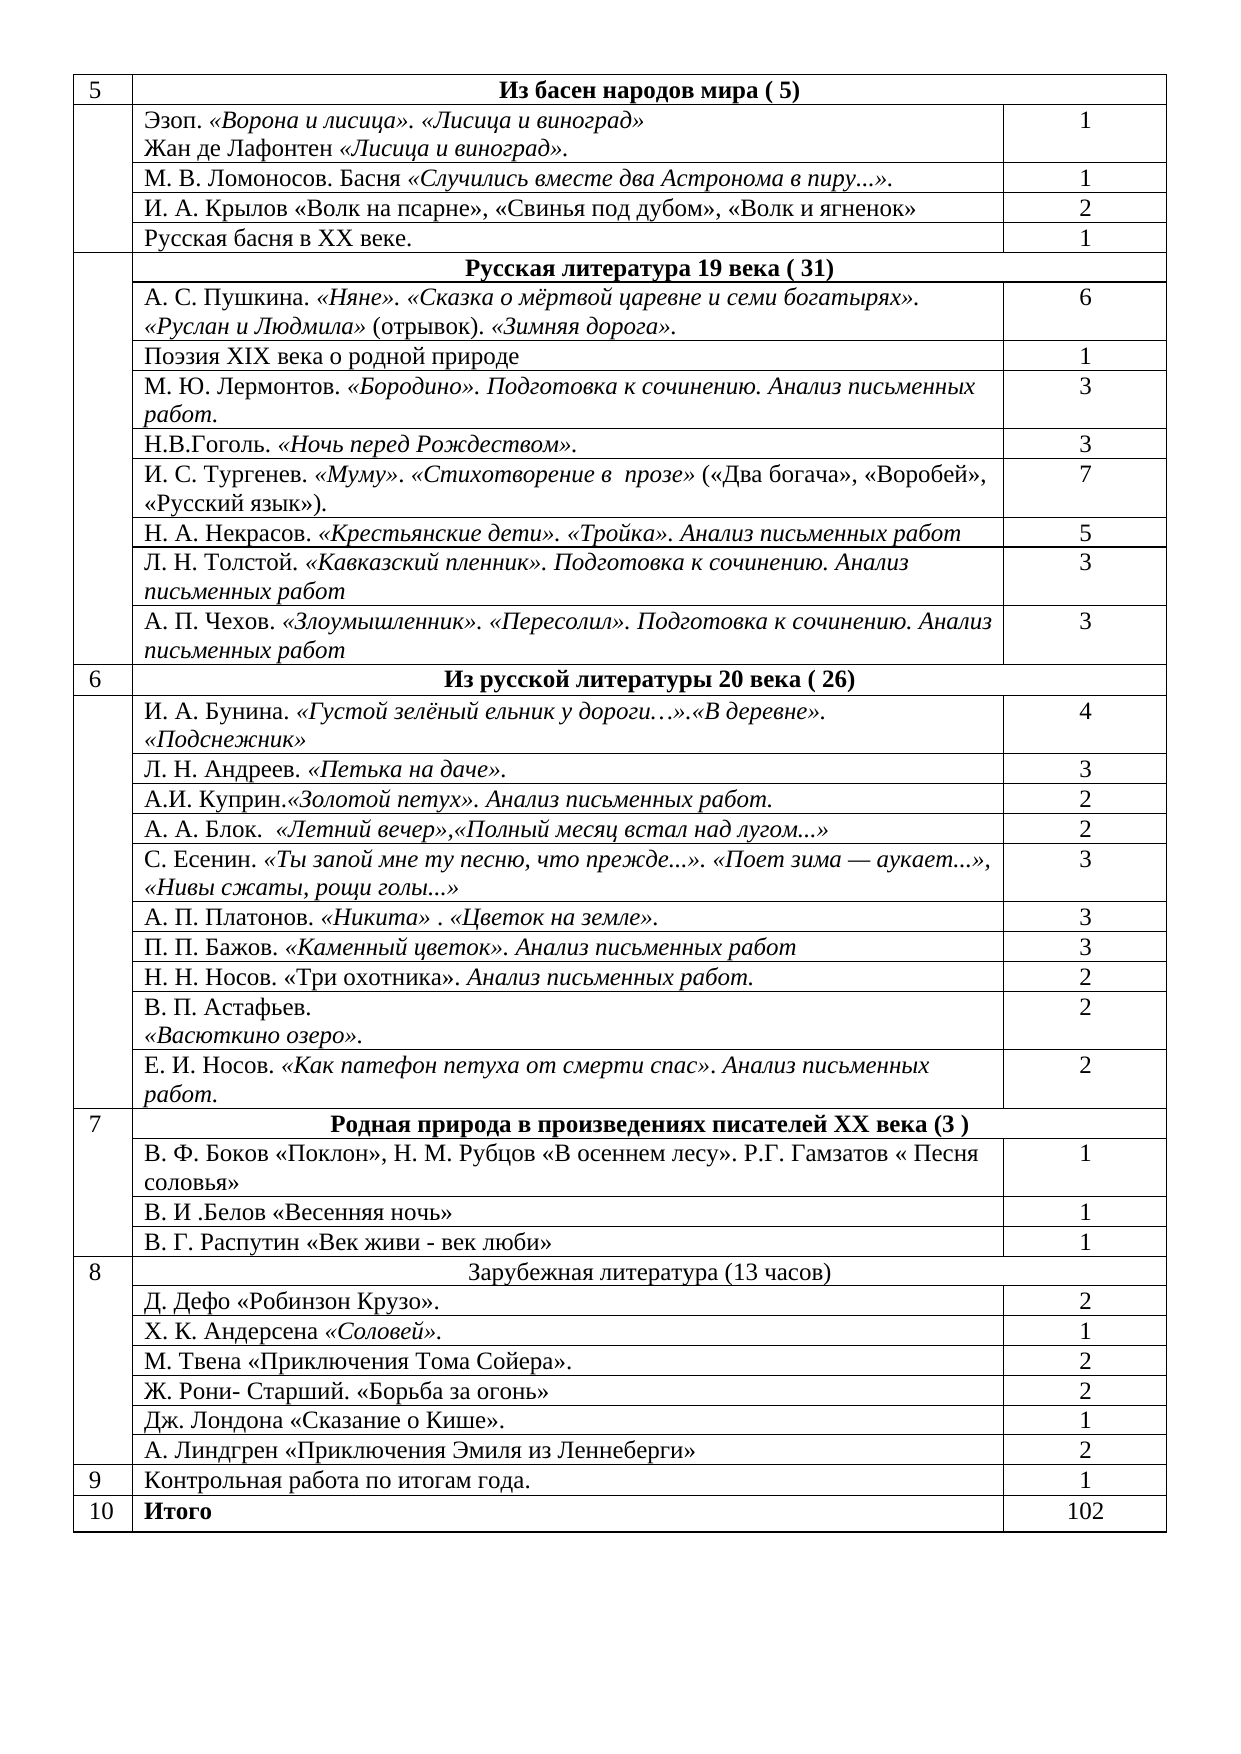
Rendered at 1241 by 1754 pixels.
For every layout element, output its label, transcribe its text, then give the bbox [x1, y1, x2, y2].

table_cell А.И. Куприн.«Золотой петух». Анализ письменных работ. [133, 784, 1003, 813]
table_cell 2 [1004, 814, 1166, 843]
table_cell 1 [1004, 1465, 1166, 1495]
table_cell Из басен народов мира ( 5) [133, 75, 1166, 104]
table_cell 3 [1004, 902, 1166, 931]
table_cell 1 [1004, 1316, 1166, 1345]
table_cell 5 [74, 75, 132, 104]
table_cell Русская басня в ХХ веке. [133, 223, 1003, 252]
table_cell 3 [1004, 844, 1166, 901]
table_cell П. П. Бажов. «Каменный цветок». Анализ письменных работ [133, 932, 1003, 961]
table_cell А. П. Чехов. «Злоумышленник». «Пересолил». Подготовка к сочинению. Анализ письменных работ [133, 606, 1003, 663]
table_cell 2 [1004, 992, 1166, 1049]
table_cell 1 [1004, 1197, 1166, 1226]
table_cell Зарубежная литература (13 часов) [133, 1257, 1166, 1285]
table_cell И. А. Крылов «Волк на псарне», «Свинья под дубом», «Волк и ягненок» [133, 193, 1003, 222]
table_cell [74, 253, 132, 663]
table_cell 4 [1004, 696, 1166, 753]
table_cell 7 [74, 1109, 132, 1256]
table_cell Н.В.Гоголь. «Ночь перед Рождеством». [133, 429, 1003, 458]
table_cell 2 [1004, 1346, 1166, 1375]
table_cell 2 [1004, 1435, 1166, 1464]
table_cell 9 [74, 1465, 132, 1495]
table_cell 102 [1004, 1496, 1166, 1531]
table_cell Родная природа в произведениях писателей ХХ века (3 ) [133, 1109, 1166, 1137]
table_cell 8 [74, 1257, 132, 1464]
table_cell 2 [1004, 784, 1166, 813]
table_cell Е. И. Носов. «Как патефон петуха от смерти спас». Анализ письменных работ. [133, 1050, 1003, 1108]
table_cell 3 [1004, 754, 1166, 783]
table_cell Л. Н. Андреев. «Петька на даче». [133, 754, 1003, 783]
table_cell 2 [1004, 193, 1166, 222]
table_cell А. П. Платонов. «Никита» . «Цветок на земле». [133, 902, 1003, 931]
table_cell [74, 696, 132, 1108]
table_cell М. В. Ломоносов. Басня «Случились вместе два Астронома в пиру...». [133, 163, 1003, 192]
table_cell 1 [1004, 1227, 1166, 1256]
table_cell А. Линдгрен «Приключения Эмиля из Леннеберги» [133, 1435, 1003, 1464]
table_cell А. С. Пушкина. «Няне». «Сказка о мёртвой царевне и семи богатырях». «Руслан и Людмила» (отрывок). «Зимняя дорога». [133, 283, 1003, 340]
table_cell Итого [133, 1496, 1003, 1531]
table_cell [74, 105, 132, 252]
table_cell Д. Дефо «Робинзон Крузо». [133, 1286, 1003, 1315]
table_cell Н. А. Некрасов. «Крестьянские дети». «Тройка». Анализ письменных работ [133, 518, 1003, 546]
table_cell А. А. Блок. «Летний вечер»,«Полный месяц встал над лугом...» [133, 814, 1003, 843]
table_cell С. Есенин. «Ты запой мне ту песню, что прежде...». «Поет зима — аукает...», «Нивы сжаты, рощи голы...» [133, 844, 1003, 901]
table_cell И. А. Бунина. «Густой зелёный ельник у дороги…».«В деревне». «Подснежник» [133, 696, 1003, 753]
table_cell 3 [1004, 371, 1166, 428]
table_cell М. Твена «Приключения Тома Сойера». [133, 1346, 1003, 1375]
table_cell 2 [1004, 962, 1166, 991]
table_cell 3 [1004, 429, 1166, 458]
table_cell 2 [1004, 1376, 1166, 1404]
table_cell Х. К. Андерсена «Соловей». [133, 1316, 1003, 1345]
table_cell Ж. Рони- Старший. «Борьба за огонь» [133, 1376, 1003, 1404]
table_cell 6 [74, 665, 132, 695]
table_cell М. Ю. Лермонтов. «Бородино». Подготовка к сочинению. Анализ письменных работ. [133, 371, 1003, 428]
table_cell 3 [1004, 606, 1166, 663]
table_cell В. Г. Распутин «Век живи - век люби» [133, 1227, 1003, 1256]
table_cell В. Ф. Боков «Поклон», Н. М. Рубцов «В осеннем лесу». Р.Г. Гамзатов « Песня соловья» [133, 1139, 1003, 1196]
table_cell 1 [1004, 223, 1166, 252]
table_cell Поэзия XIX века о родной природе [133, 341, 1003, 370]
table_cell 6 [1004, 283, 1166, 340]
table_cell 1 [1004, 105, 1166, 162]
table_cell 1 [1004, 1406, 1166, 1434]
table_cell Контрольная работа по итогам года. [133, 1465, 1003, 1495]
table_cell Л. Н. Толстой. «Кавказский пленник». Подготовка к сочинению. Анализ письменных работ [133, 548, 1003, 605]
table_cell 5 [1004, 518, 1166, 546]
table_cell 2 [1004, 1286, 1166, 1315]
table_cell Эзоп. «Ворона и лисица». «Лисица и виноград» Жан де Лафонтен «Лисица и виноград». [133, 105, 1003, 162]
table_cell Из русской литературы 20 века ( 26) [133, 665, 1166, 695]
table_cell В. П. Астафьев. «Васюткино озеро». [133, 992, 1003, 1049]
table_cell 3 [1004, 548, 1166, 605]
table_cell 1 [1004, 341, 1166, 370]
table_cell Н. Н. Носов. «Три охотника». Анализ письменных работ. [133, 962, 1003, 991]
table_cell 1 [1004, 163, 1166, 192]
table_cell 3 [1004, 932, 1166, 961]
table_cell Дж. Лондона «Сказание о Кише». [133, 1406, 1003, 1434]
table_cell В. И .Белов «Весенняя ночь» [133, 1197, 1003, 1226]
table_cell 1 [1004, 1139, 1166, 1196]
table_cell 10 [74, 1496, 132, 1531]
table_cell 7 [1004, 459, 1166, 517]
table_cell Русская литература 19 века ( 31) [133, 253, 1166, 281]
table_cell И. С. Тургенев. «Муму». «Стихотворение в прозе» («Два богача», «Воробей», «Русский язык»). [133, 459, 1003, 517]
table_cell 2 [1004, 1050, 1166, 1108]
